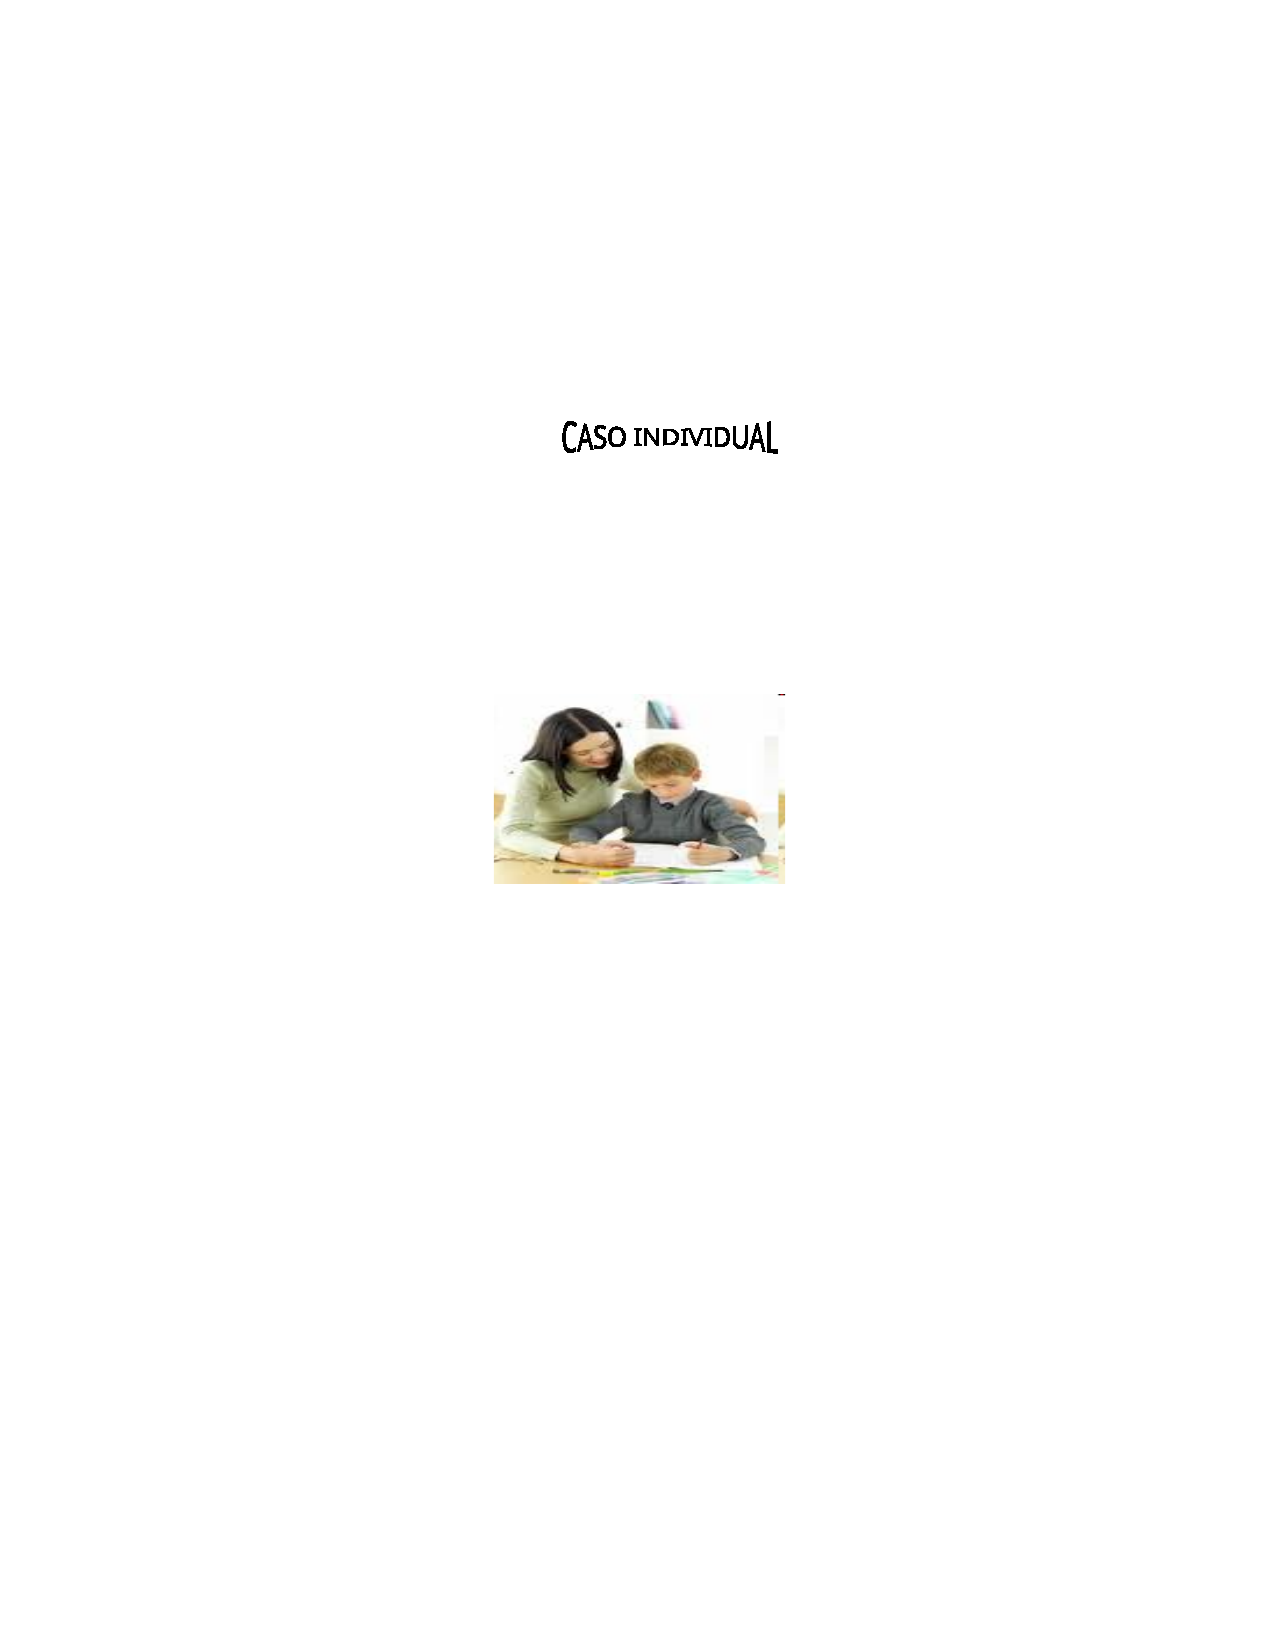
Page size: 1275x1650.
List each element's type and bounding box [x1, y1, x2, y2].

picture [493, 694, 786, 884]
